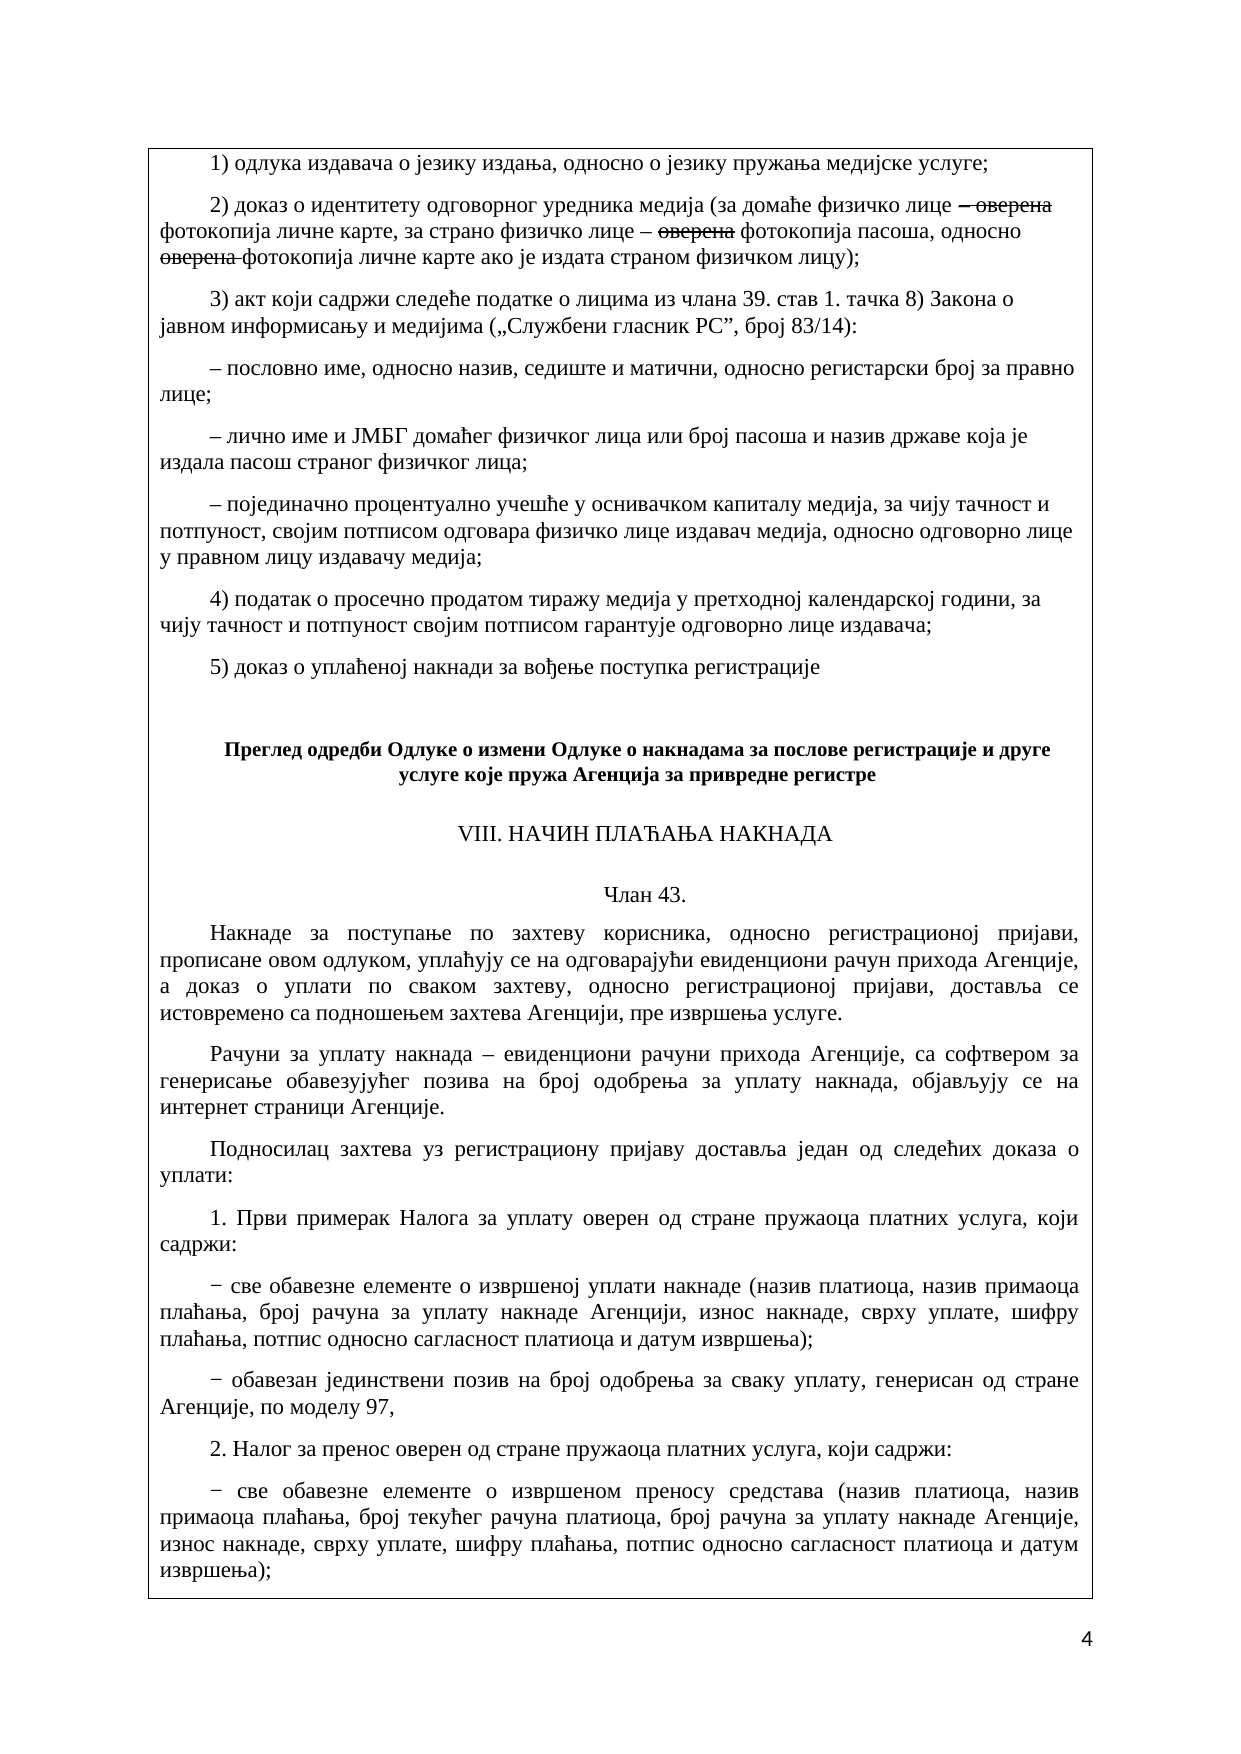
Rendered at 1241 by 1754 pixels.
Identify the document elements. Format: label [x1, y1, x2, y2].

table_cell [149, 149, 1092, 1598]
